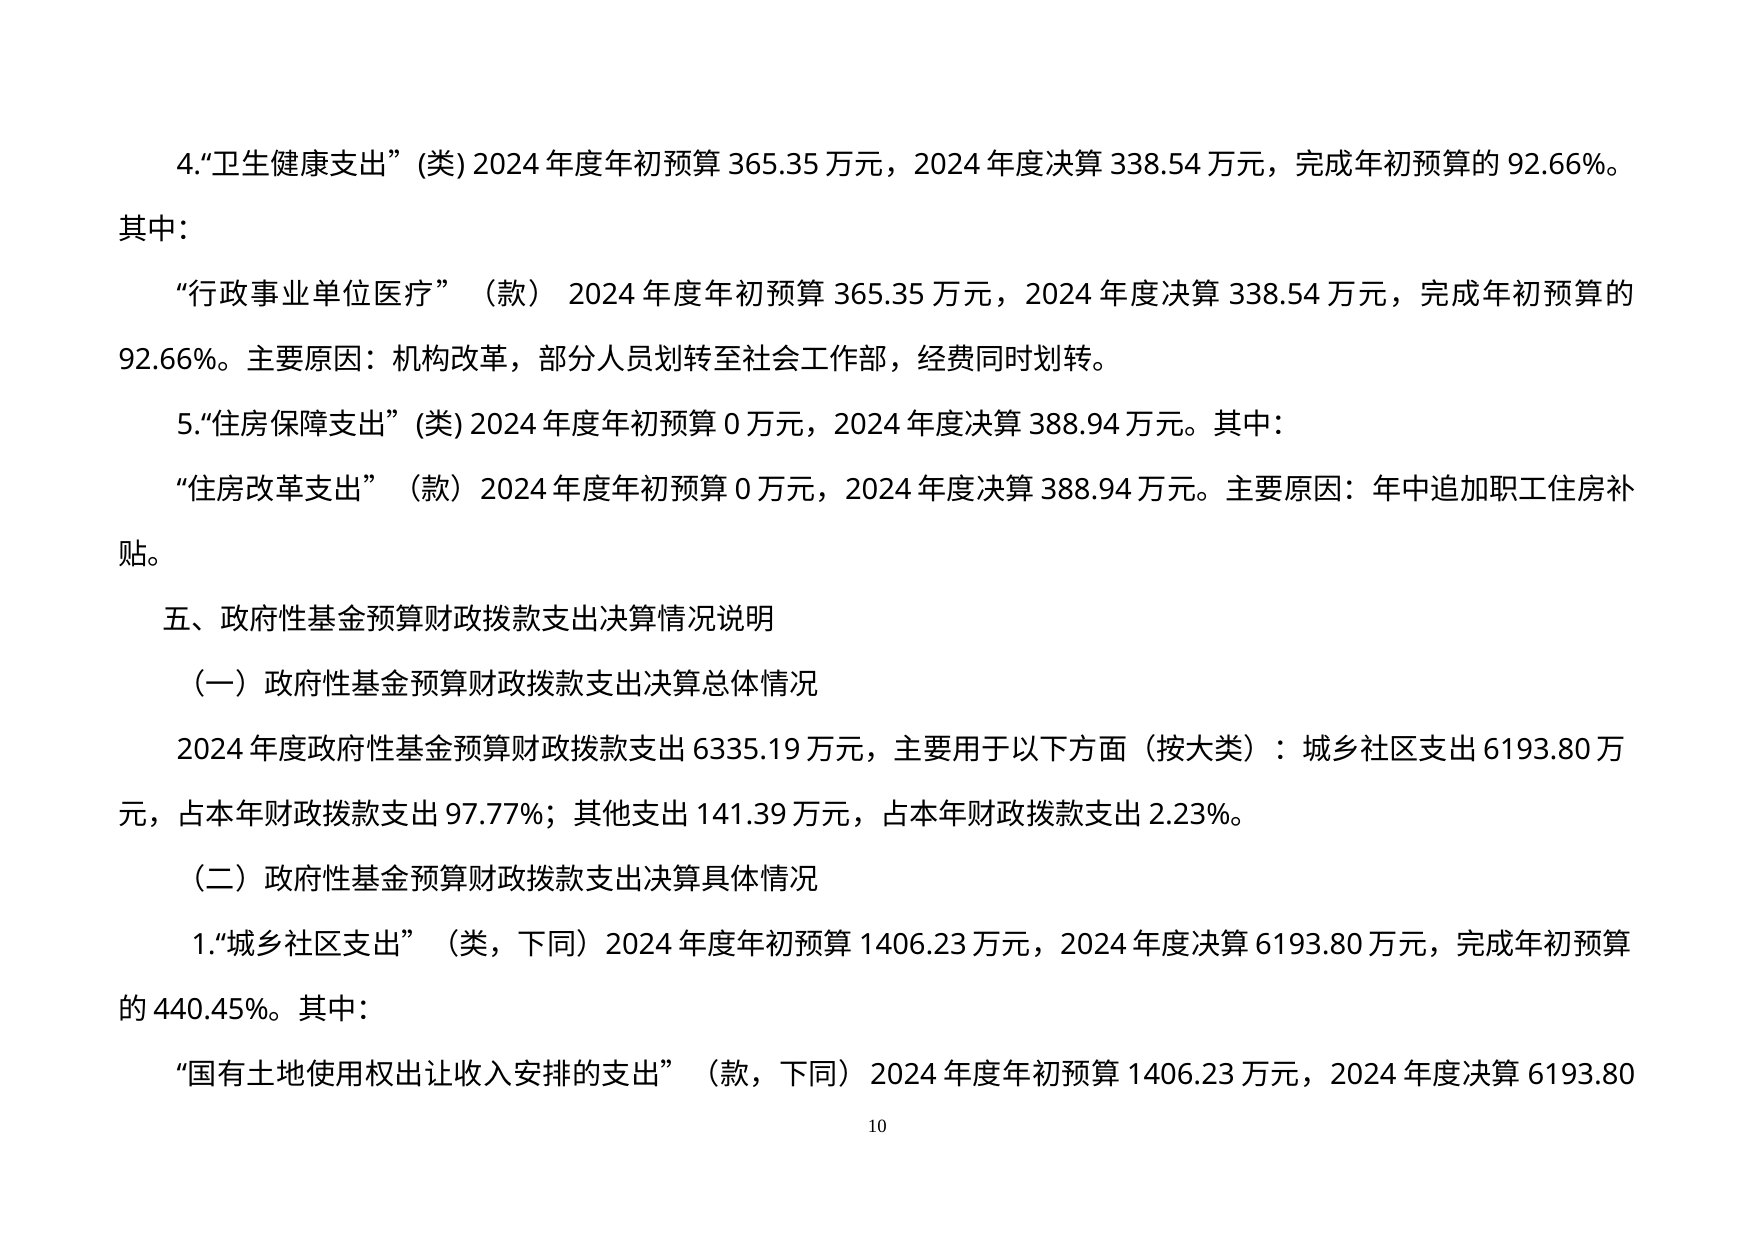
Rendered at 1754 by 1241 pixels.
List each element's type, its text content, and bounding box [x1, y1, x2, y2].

text “行政事业单位医疗”（款） 2024年度年初预算365.35万元，2024年度决算338.54万元，完成年初预算的92.66%。主要原因：机构改革，部分人员划转至社会工作部，经费同时划转。 [118, 259, 1636, 389]
text （一）政府性基金预算财政拨款支出决算总体情况 [118, 649, 1636, 714]
text 五、政府性基金预算财政拨款支出决算情况说明 [118, 584, 1636, 649]
text 5.“住房保障支出”(类) 2024年度年初预算0万元，2024年度决算388.94万元。其中： [118, 389, 1636, 454]
text 4.“卫生健康支出”(类) 2024年度年初预算365.35万元，2024年度决算338.54万元，完成年初预算的92.66%。其中： [118, 129, 1636, 259]
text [118, 1039, 1636, 1104]
text （二）政府性基金预算财政拨款支出决算具体情况 [118, 844, 1636, 909]
text 2024年度政府性基金预算财政拨款支出6335.19万元，主要用于以下方面（按大类）：城乡社区支出6193.80万元，占本年财政拨款支出97.77%；其他支出141.39万元，占本年财政拨款支出2.23%。 [118, 714, 1636, 844]
text 1.“城乡社区支出”（类，下同）2024年度年初预算1406.23万元，2024年度决算6193.80万元，完成年初预算的440.45%。其中： [118, 909, 1636, 1039]
text “住房改革支出”（款）2024年度年初预算0万元，2024年度决算388.94万元。主要原因：年中追加职工住房补贴。 [118, 454, 1636, 584]
